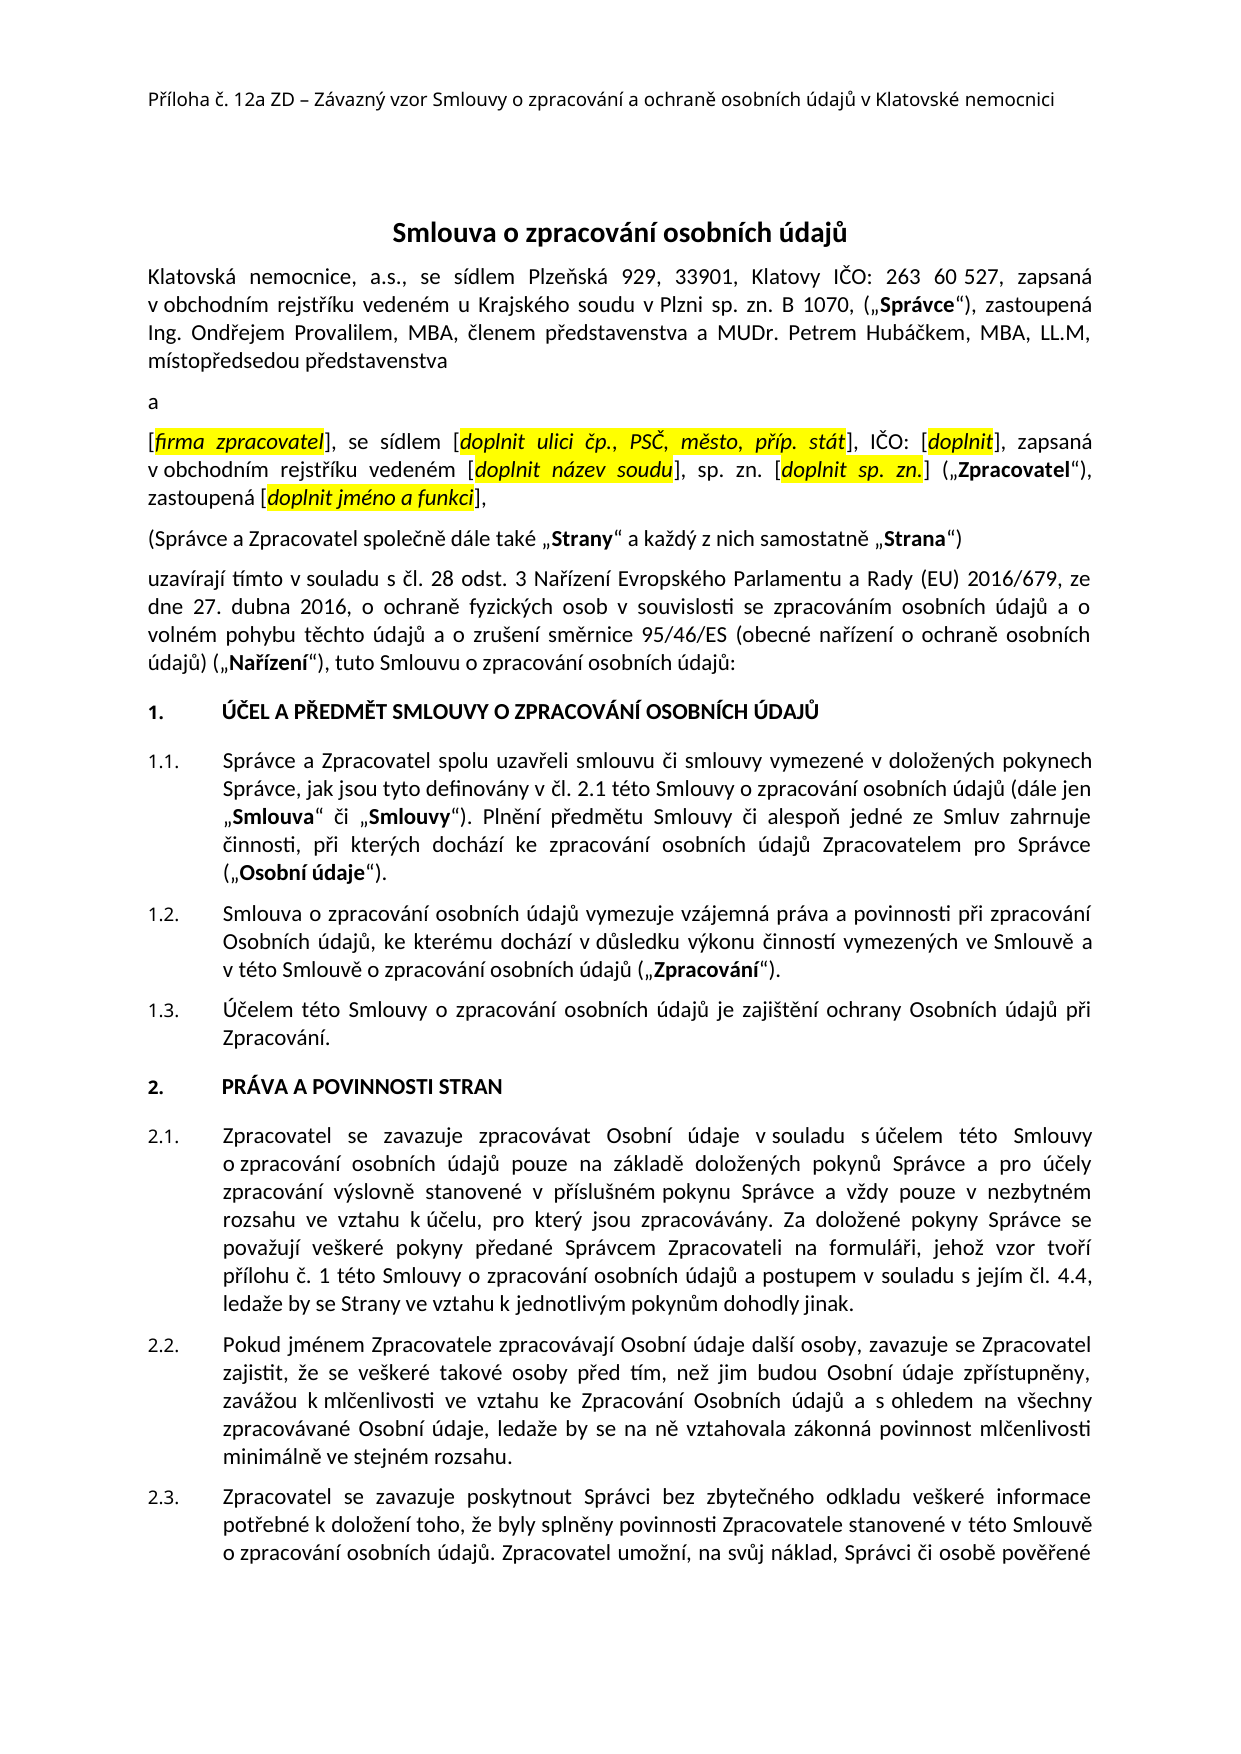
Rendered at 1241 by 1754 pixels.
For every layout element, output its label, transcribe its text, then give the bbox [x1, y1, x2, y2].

text Smlouva o zpracování osobních údajů [148, 214, 1092, 250]
text [firma zpracovatel], se sídlem [doplnit ulici čp., PSČ, město, příp. stát], IČO: [doplnit], zapsaná v obchodním rejstříku vedeném [doplnit název soudu], sp. zn. [doplnit sp. zn.] („Zpracovatel“), zastoupená [doplnit jméno a funkci], [148, 427, 1092, 511]
subtitle Pokud jménem Zpracovatele zpracovávají Osobní údaje další osoby, zavazuje se Zpracovatel zajistit, že se veškeré takové osoby před tím, než jim budou Osobní údaje zpřístupněny, zavážou k mlčenlivosti ve vztahu ke Zpracování Osobních údajů a s ohledem na všechny zpracovávané Osobní údaje, ledaže by se na ně vztahovala zákonná povinnost mlčenlivosti minimálně ve stejném rozsahu. [148, 1330, 1092, 1470]
subtitle Zpracovatel se zavazuje zpracovávat Osobní údaje v souladu s účelem této Smlouvy o zpracování osobních údajů pouze na základě doložených pokynů Správce a pro účely zpracování výslovně stanovené v příslušném pokynu Správce a vždy pouze v nezbytném rozsahu ve vztahu k účelu, pro který jsou zpracovávány. Za doložené pokyny Správce se považují veškeré pokyny předané Správcem Zpracovateli na formuláři, jehož vzor tvoří přílohu č. 1 této Smlouvy o zpracování osobních údajů a postupem v souladu s jejím čl. 5, ledaže by se Strany ve vztahu k jednotlivým pokynům dohodly jinak. [148, 1121, 1092, 1317]
subtitle ÚČEL A PŘEDMĚT SMLOUVY O ZPRACOVÁNÍ OSOBNÍCH ÚDAJŮ [148, 697, 1092, 725]
subtitle Účelem této Smlouvy o zpracování osobních údajů je zajištění ochrany Osobních údajů při Zpracování. [148, 995, 1092, 1051]
subtitle Smlouva o zpracování osobních údajů vymezuje vzájemná práva a povinnosti při zpracování Osobních údajů, ke kterému dochází v důsledku výkonu činností vymezených ve Smlouvě a v této Smlouvě o zpracování osobních údajů („Zpracování“). [148, 899, 1092, 983]
subtitle Správce a Zpracovatel spolu uzavřeli smlouvu či smlouvy vymezené v doložených pokynech Správce, jak jsou tyto definovány v čl. 2.1 této Smlouvy o zpracování osobních údajů (dále jen „Smlouva“ či „Smlouvy“). Plnění předmětu Smlouvy či alespoň jedné ze Smluv zahrnuje činnosti, při kterých dochází ke zpracování osobních údajů Zpracovatelem pro Správce („Osobní údaje“). [148, 746, 1092, 886]
text uzavírají tímto v souladu s čl. 28 odst. 3 Nařízení Evropského Parlamentu a Rady (EU) 2016/679, ze dne 27. dubna 2016, o ochraně fyzických osob v souvislosti se zpracováním osobních údajů a o volném pohybu těchto údajů a o zrušení směrnice 95/46/ES (obecné nařízení o ochraně osobních údajů) („Nařízení“), tuto Smlouvu o zpracování osobních údajů: [148, 564, 1092, 677]
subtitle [148, 1482, 1092, 1566]
subtitle PRÁVA A POVINNOSTI STRAN [148, 1072, 1092, 1100]
text (Správce a Zpracovatel společně dále také „Strany“ a každý z nich samostatně „Strana“) [148, 524, 1092, 552]
text a [148, 387, 1092, 415]
text Klatovská nemocnice, a.s., se sídlem Plzeňská 929, 33901, Klatovy IČO: 263 60 527, zapsaná v obchodním rejstříku vedeném u Krajského soudu v Plzni sp. zn. B 1070, („Správce“), zastoupená Ing. Ondřejem Provalilem, MBA, členem představenstva a MUDr. Petrem Hubáčkem, MBA, LL.M, místopředsedou představenstva [148, 262, 1092, 374]
